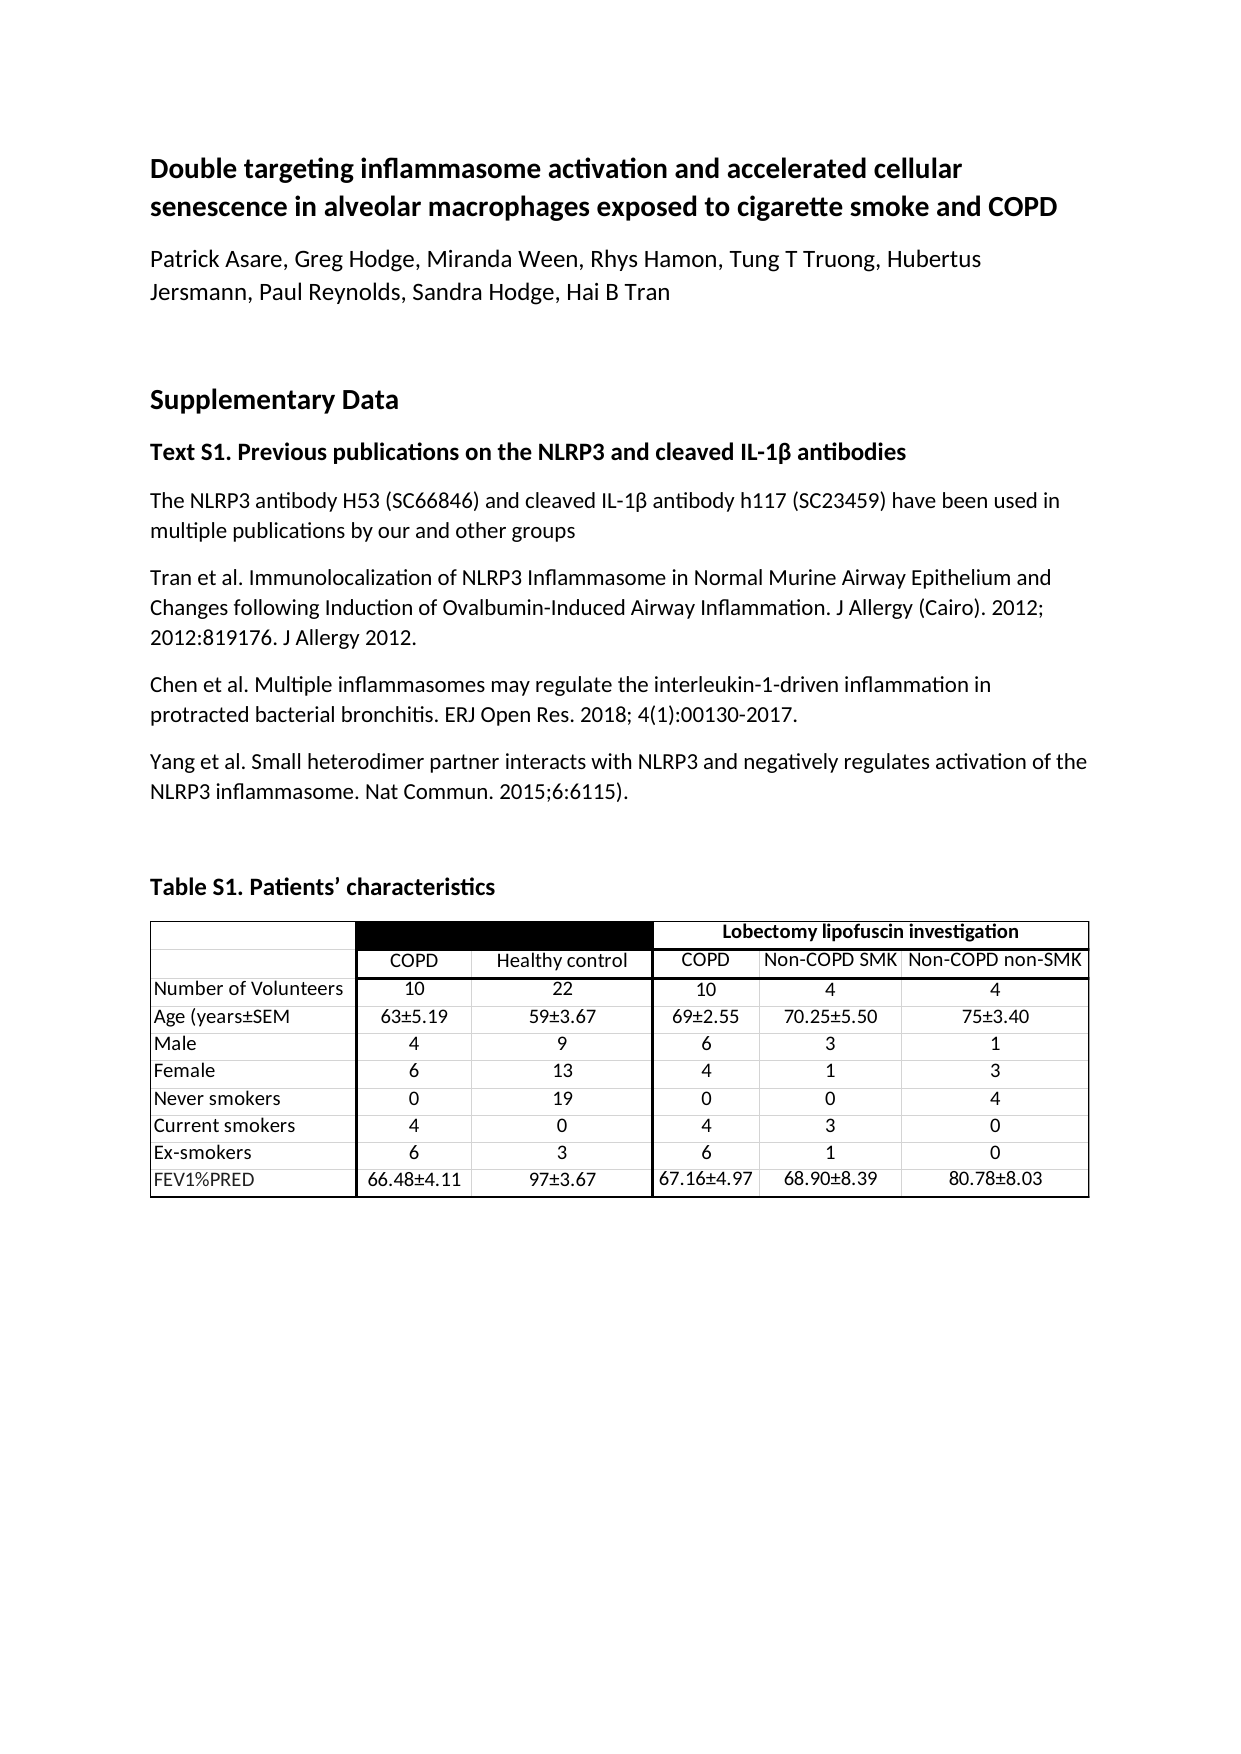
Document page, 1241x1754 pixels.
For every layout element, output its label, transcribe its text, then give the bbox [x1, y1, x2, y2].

text The NLRP3 antibody H53 (SC66846) and cleaved IL-1β antibody h117 (SC23459) have been used in multiple publications by our and other groups [150, 486, 1090, 544]
text Supplementary Data [150, 381, 1090, 417]
text Text S1. Previous publications on the NLRP3 and cleaved IL-1β antibodies [150, 436, 1090, 467]
text Double targeting inflammasome activation and accelerated cellular senescence in alveolar macrophages exposed to cigarette smoke and COPD [150, 150, 1090, 224]
text Tran et al. Immunolocalization of NLRP3 Inflammasome in Normal Murine Airway Epithelium and Changes following Induction of Ovalbumin-Induced Airway Inflammation. J Allergy (Cairo). 2012; 2012:819176. J Allergy 2012. [150, 563, 1090, 651]
text Patrick Asare, Greg Hodge, Miranda Ween, Rhys Hamon, Tung T Truong, Hubertus Jersmann, Paul Reynolds, Sandra Hodge, Hai B Tran [150, 243, 1090, 307]
text Table S1. Patients’ characteristics [150, 871, 1090, 902]
text Yang et al. Small heterodimer partner interacts with NLRP3 and negatively regulates activation of the NLRP3 inflammasome. Nat Commun. 2015;6:6115). [150, 747, 1090, 806]
text Chen et al. Multiple inflammasomes may regulate the interleukin-1-driven inflammation in protracted bacterial bronchitis. ERJ Open Res. 2018; 4(1):00130-2017. [150, 670, 1090, 728]
